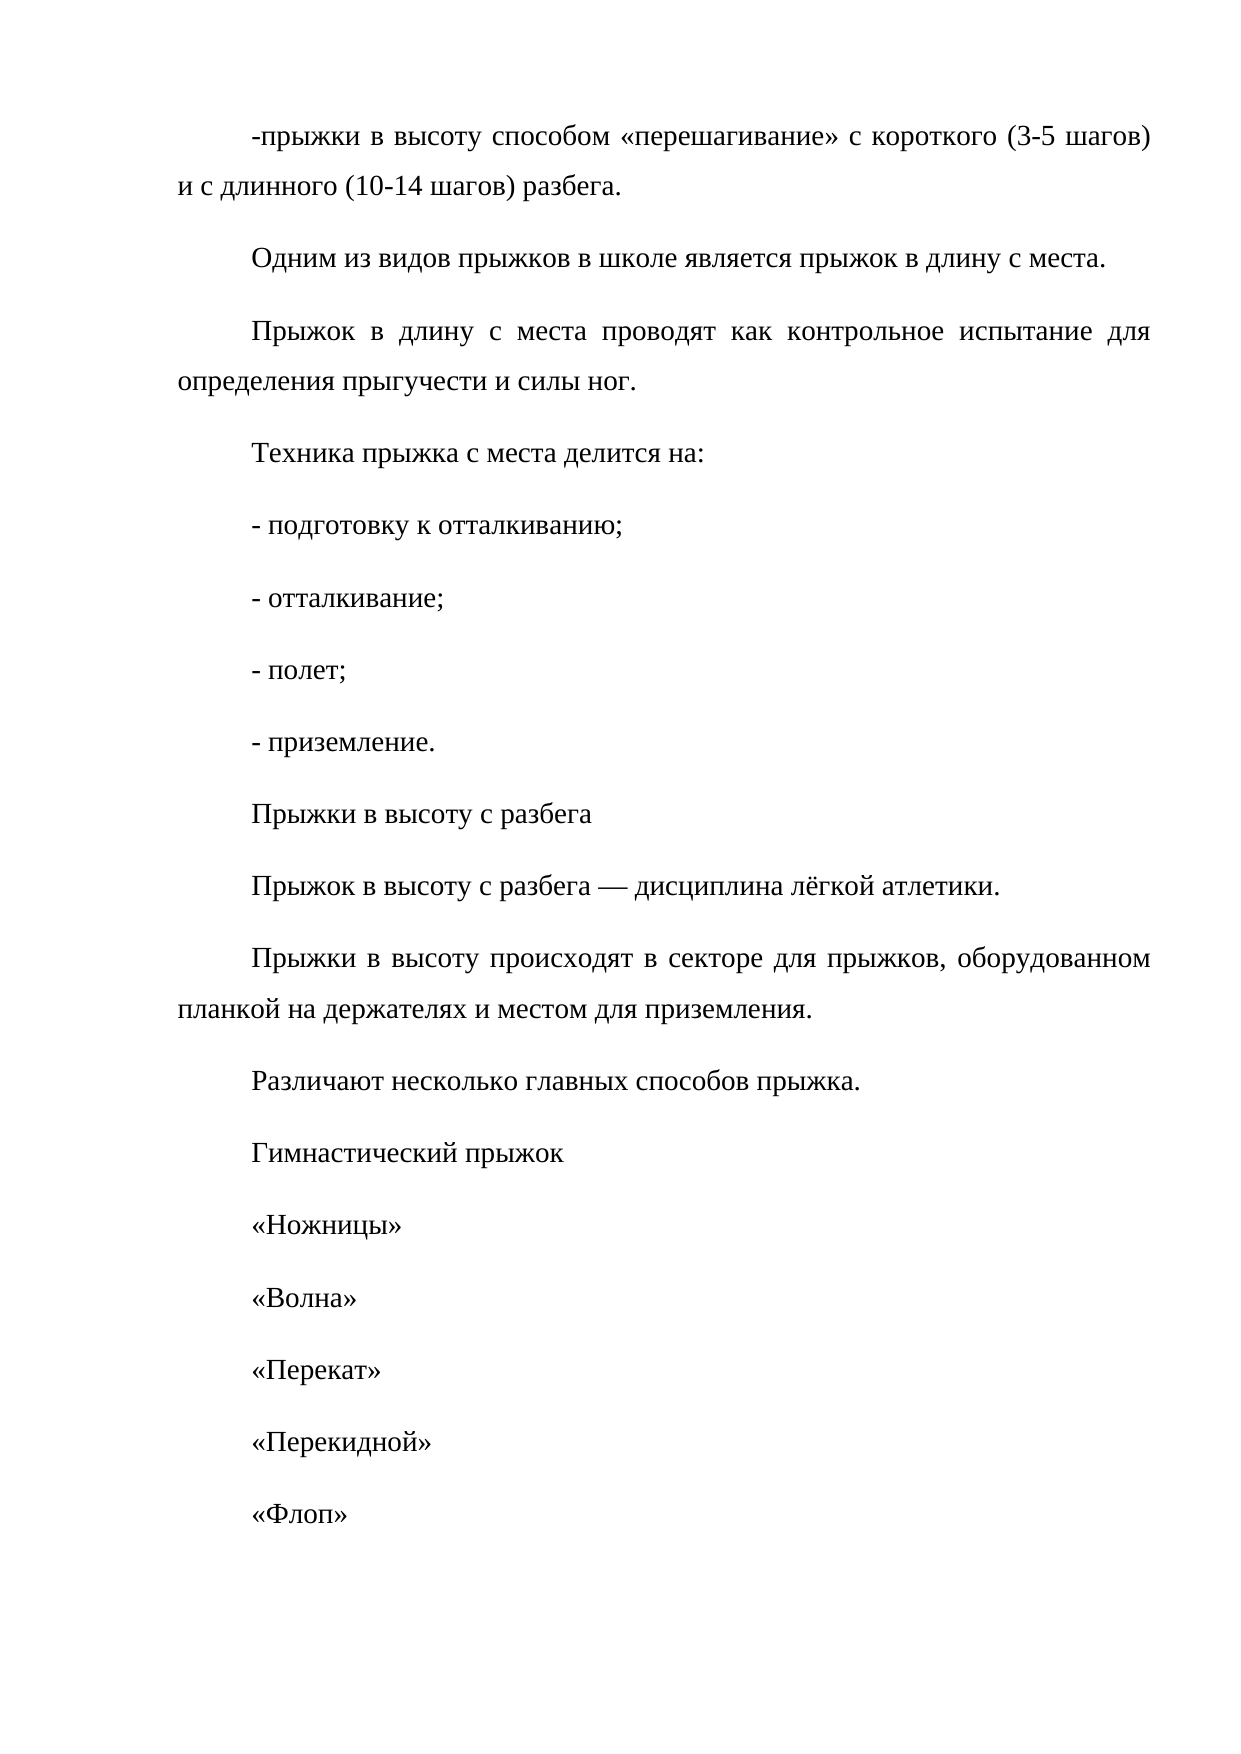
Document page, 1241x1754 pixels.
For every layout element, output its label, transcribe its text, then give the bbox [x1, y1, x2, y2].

text «Ножницы» [177, 1207, 1152, 1241]
text «Перекидной» [177, 1424, 1152, 1458]
text -прыжки в высоту способом «перешагивание» с короткого (3-5 шагов) и с длинного (10-14 шагов) разбега. [177, 118, 1152, 202]
text - приземление. [177, 724, 1152, 758]
text - полет; [177, 652, 1152, 685]
text - подготовку к отталкиванию; [177, 507, 1152, 541]
text Прыжок в высоту с разбега — дисциплина лёгкой атлетики. [177, 868, 1152, 902]
text «Волна» [177, 1280, 1152, 1313]
text «Флоп» [177, 1496, 1152, 1530]
text Прыжки в высоту с разбега [177, 796, 1152, 830]
text Различают несколько главных способов прыжка. [177, 1063, 1152, 1097]
text Техника прыжка с места делится на: [177, 435, 1152, 469]
text Гимнастический прыжок [177, 1135, 1152, 1169]
text Одним из видов прыжков в школе является прыжок в длину с места. [177, 241, 1152, 274]
text Прыжок в длину с места проводят как контрольное испытание для определения прыгучести и силы ног. [177, 313, 1152, 397]
text «Перекат» [177, 1352, 1152, 1385]
text - отталкивание; [177, 580, 1152, 613]
text Прыжки в высоту происходят в секторе для прыжков, оборудованном планкой на держателях и местом для приземления. [177, 941, 1152, 1024]
